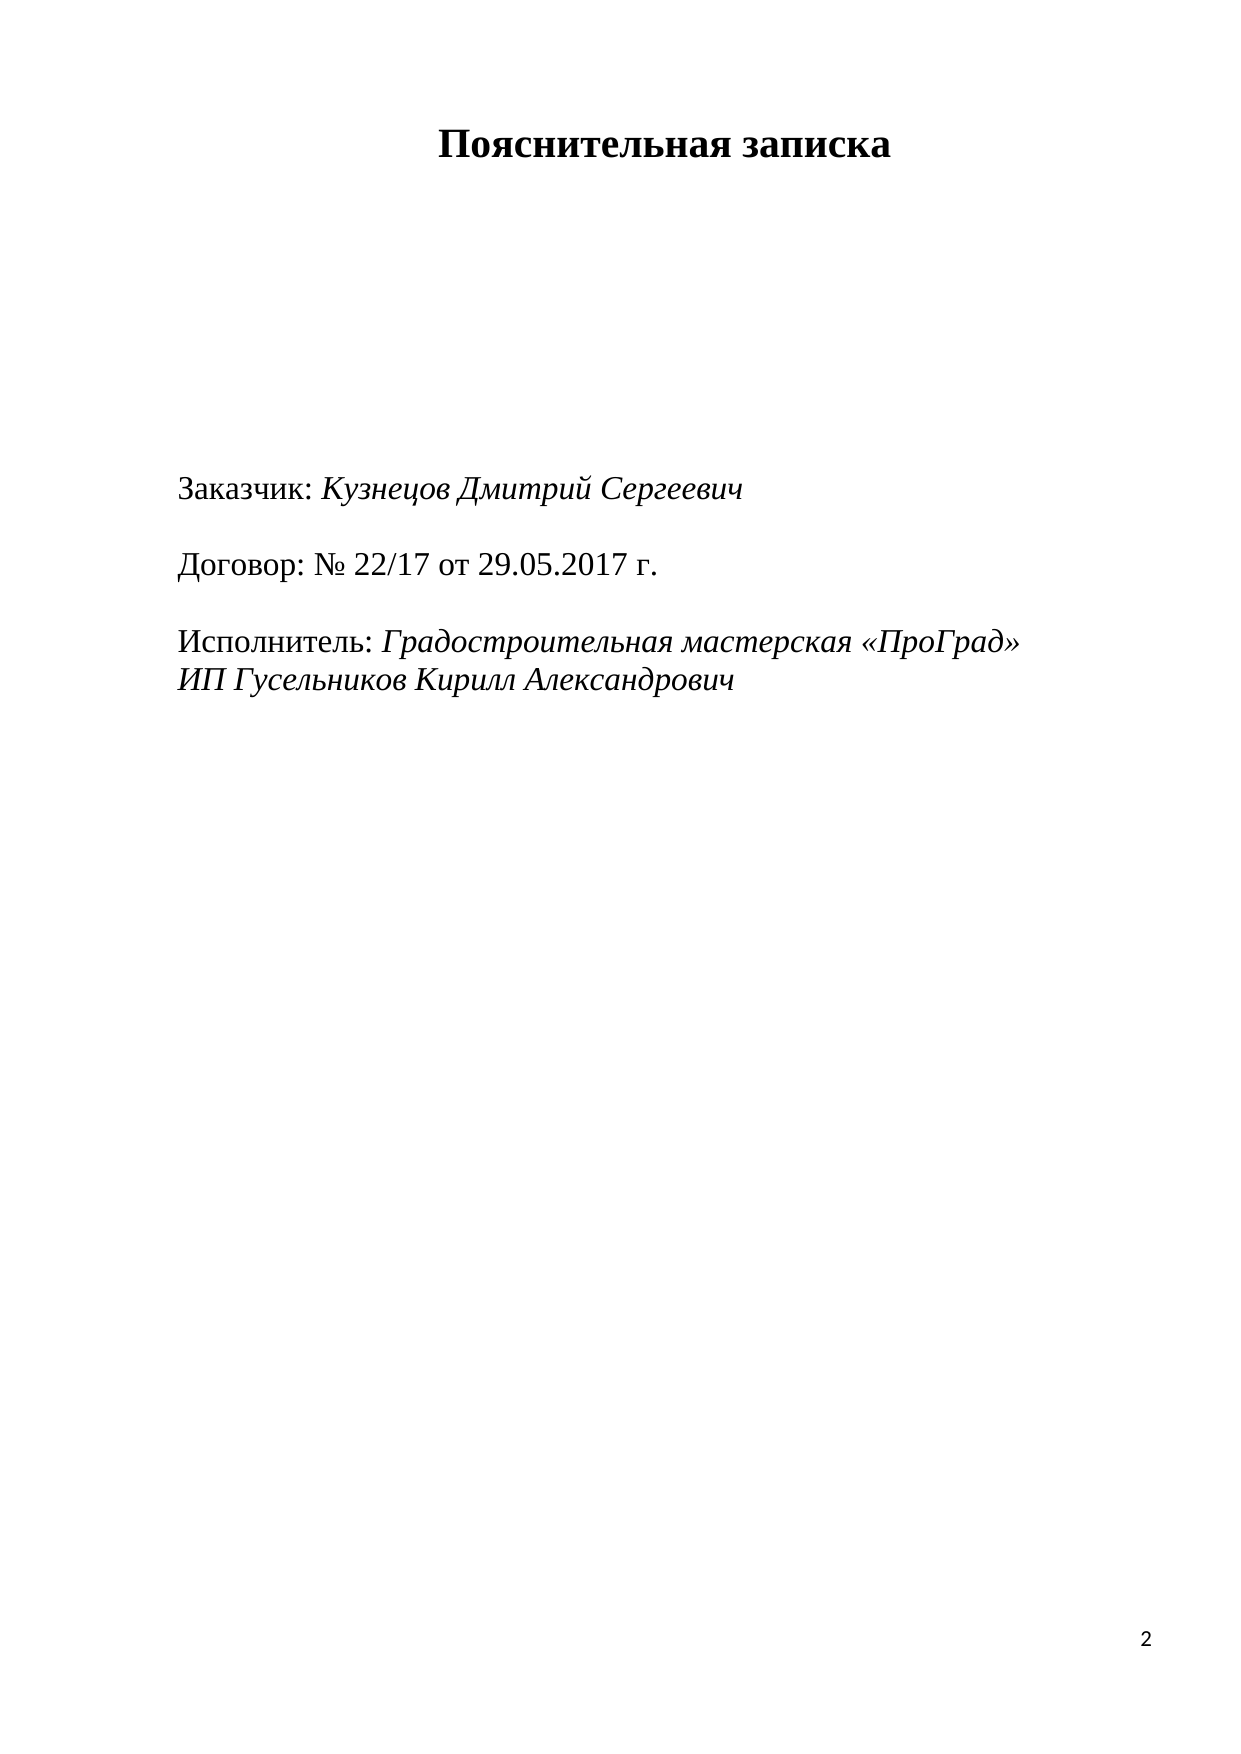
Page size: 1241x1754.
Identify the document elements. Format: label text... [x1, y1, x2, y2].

text ИП Гусельников Кирилл Александрович [177, 659, 1152, 698]
text Заказчик: Кузнецов Дмитрий Сергеевич [177, 468, 1152, 506]
text Договор: № 22/17 от 29.05.2017 г. [177, 544, 1152, 583]
text Исполнитель: Градостроительная мастерская «ПроГрад» [177, 621, 1152, 659]
text Пояснительная записка [177, 118, 1152, 166]
